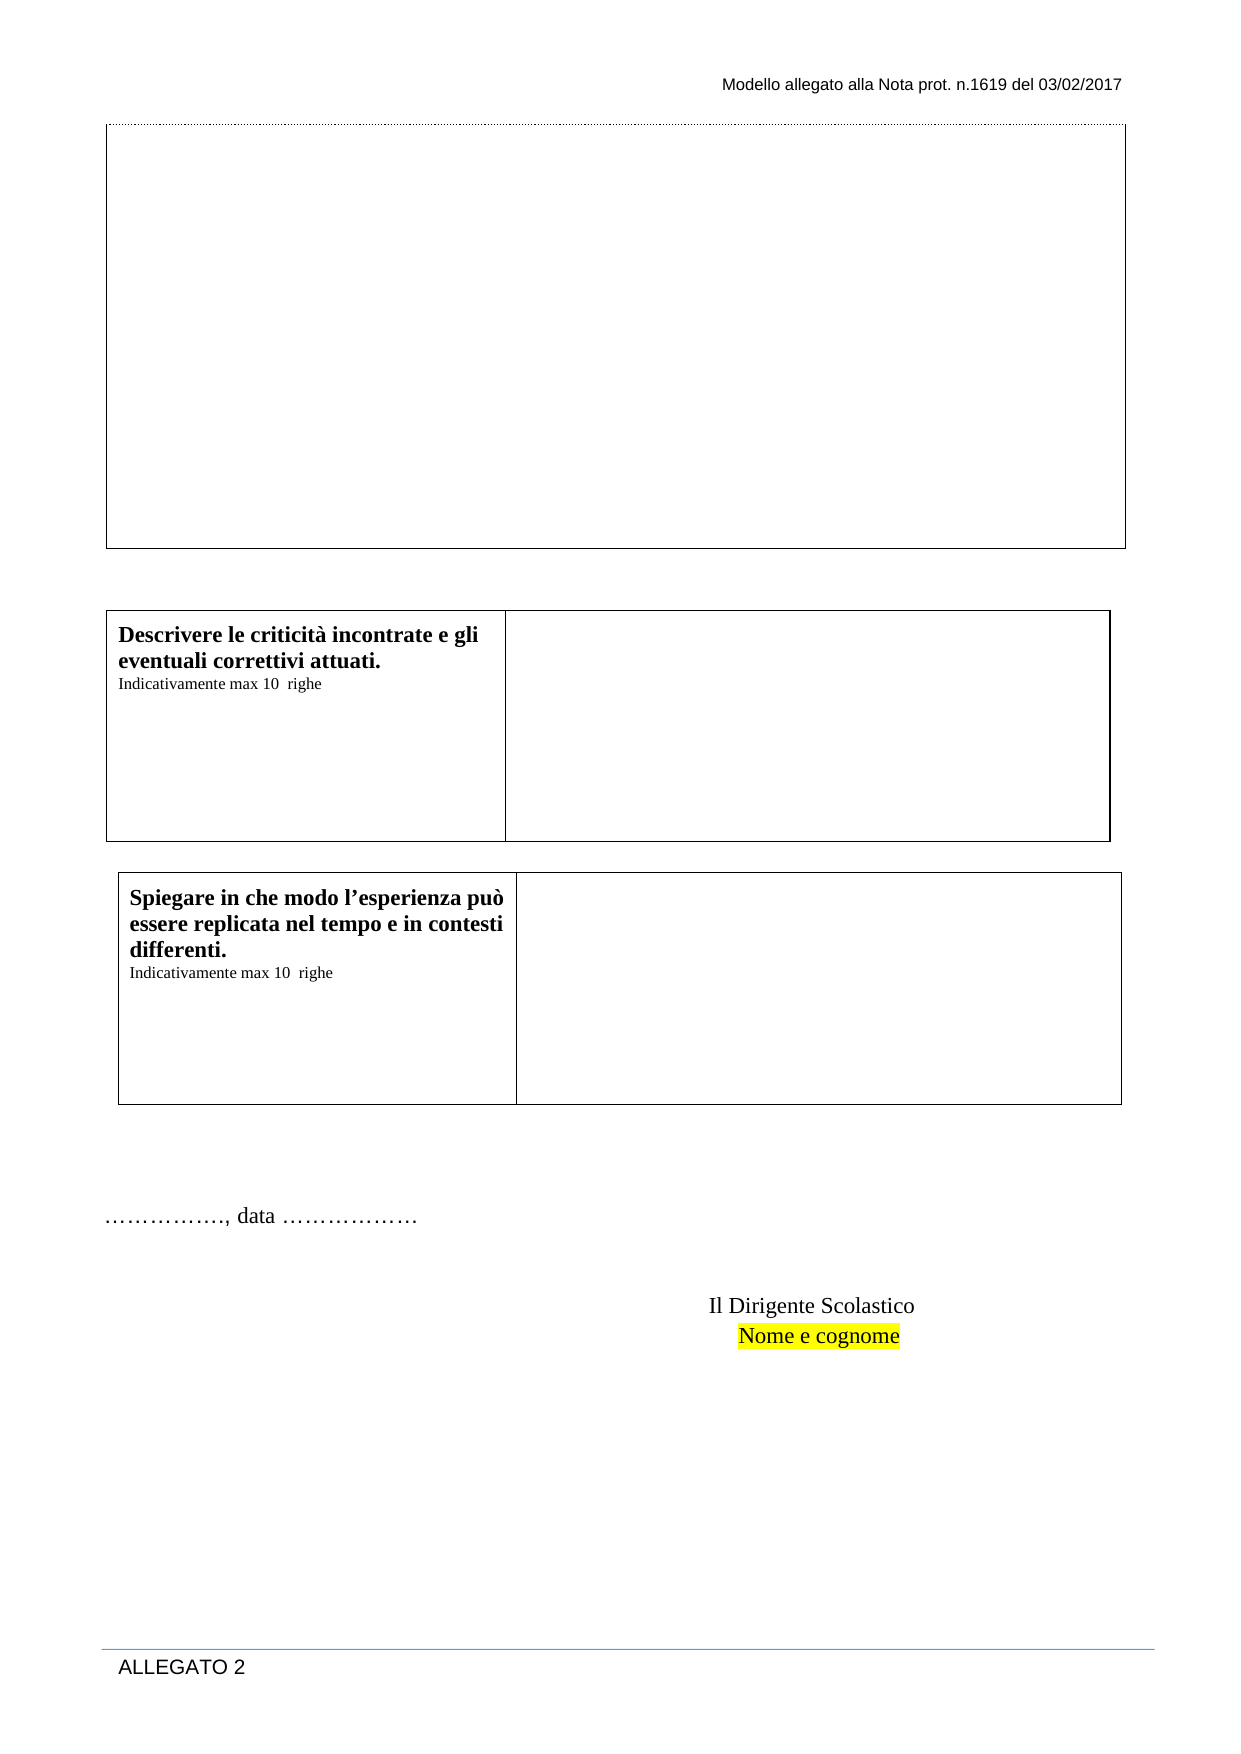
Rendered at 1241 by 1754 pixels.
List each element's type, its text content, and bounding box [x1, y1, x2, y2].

text Nome e cognome [118, 1322, 1122, 1349]
table_header Descrivere le criticità incontrate e gli eventuali correttivi attuati. Indicativamente max 10 righe [107, 611, 505, 841]
table_header Spiegare in che modo l’esperienza può essere replicata nel tempo e in contesti differenti. Indicativamente max 10 righe [119, 873, 516, 1103]
table_cell [107, 124, 1125, 548]
text ……………., data ……………… [88, 1202, 1122, 1229]
text Il Dirigente Scolastico [118, 1292, 1122, 1319]
table_header [506, 611, 1109, 841]
table_header [517, 873, 1121, 1103]
